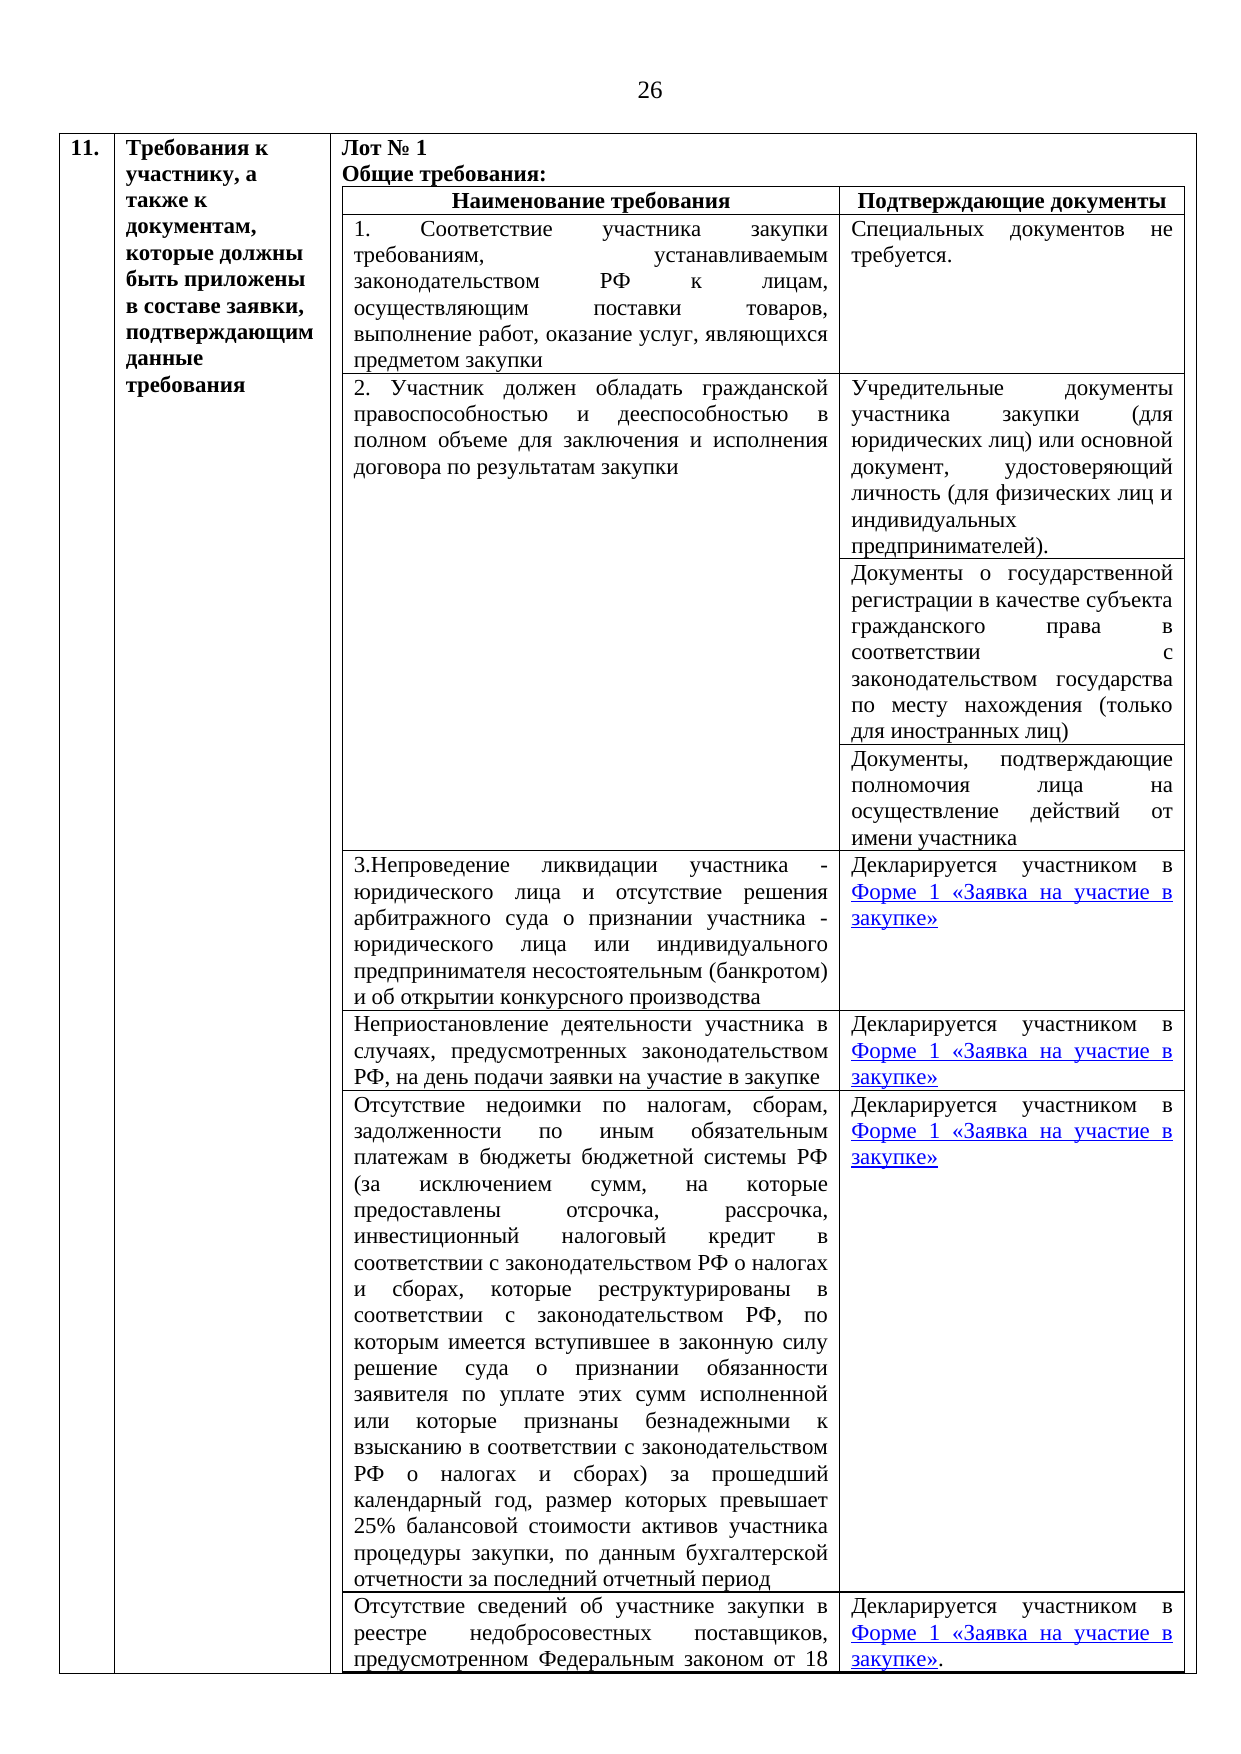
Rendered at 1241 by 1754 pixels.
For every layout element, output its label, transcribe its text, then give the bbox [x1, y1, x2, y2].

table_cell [115, 134, 330, 1672]
table_cell Лот № 1 Общие требования: Дополнительные требования: Специальные требования: [331, 134, 1196, 1672]
table_cell [60, 134, 114, 1672]
